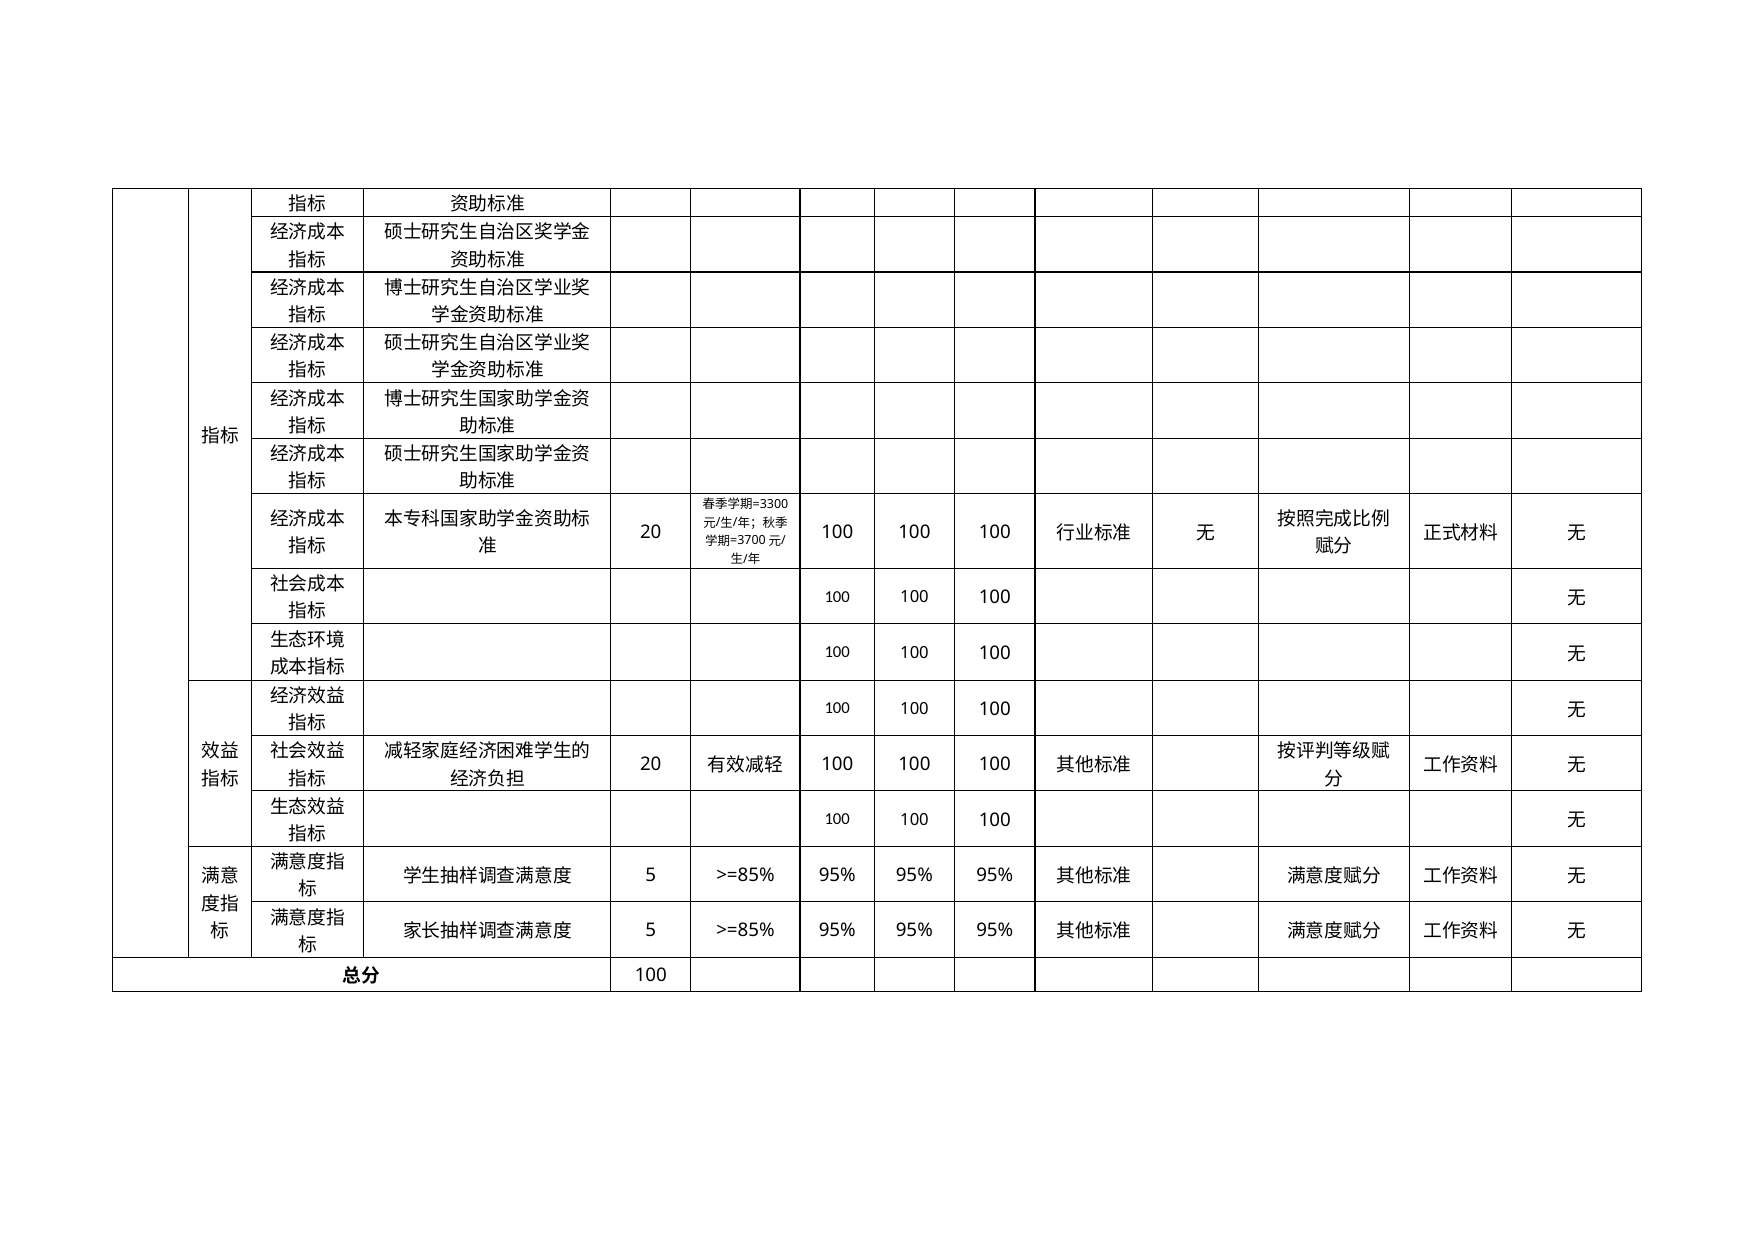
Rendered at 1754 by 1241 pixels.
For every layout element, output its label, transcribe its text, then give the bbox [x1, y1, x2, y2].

table_cell 按评判等级赋分 [1259, 736, 1409, 790]
table_cell 家长抽样调查满意度 [364, 902, 610, 957]
table_cell [1410, 189, 1511, 216]
table_cell [1259, 328, 1409, 382]
table_cell [1153, 328, 1258, 382]
table_cell [1036, 958, 1152, 991]
table_cell [1153, 383, 1258, 438]
table_cell [1410, 217, 1511, 271]
table_cell [611, 189, 690, 216]
table_cell 博士研究生自治区奖学金资助标准 [364, 189, 610, 216]
table_cell 满意度指标 [252, 902, 363, 957]
table_cell [1259, 624, 1409, 679]
table_cell 95% [875, 902, 954, 957]
table_cell >=85% [691, 847, 799, 901]
table_cell [691, 569, 799, 623]
table_cell 95% [875, 847, 954, 901]
table_cell [875, 189, 954, 216]
table_cell [1036, 439, 1152, 493]
table_cell 减轻家庭经济困难学生的经济负担 [364, 736, 610, 790]
table_cell [1259, 958, 1409, 991]
table_cell 正式材料 [1410, 494, 1511, 568]
table_cell [801, 189, 874, 216]
table_cell [955, 958, 1034, 991]
table_cell [1512, 383, 1641, 438]
table_cell 无 [1512, 681, 1641, 735]
table_cell [1036, 189, 1152, 216]
table_cell 100 [801, 624, 874, 679]
table_cell [1259, 383, 1409, 438]
table_cell [1259, 273, 1409, 327]
table_cell 春季学期=3300元/生/年；秋季学期=3700元/生/年 [691, 494, 799, 568]
table_cell [1410, 273, 1511, 327]
table_cell [691, 958, 799, 991]
table_cell 其他标准 [1036, 736, 1152, 790]
table_cell [1512, 328, 1641, 382]
table_cell [1410, 681, 1511, 735]
table_cell 总分 [113, 958, 610, 991]
table_cell [1410, 328, 1511, 382]
table_cell [611, 681, 690, 735]
table_cell [691, 273, 799, 327]
table_cell [1036, 273, 1152, 327]
table_cell 博士研究生自治区学业奖学金资助标准 [364, 273, 610, 327]
table_cell [1410, 624, 1511, 679]
table_cell [1512, 217, 1641, 271]
table_cell 经济成本指标 [252, 189, 363, 216]
table_cell 100 [955, 791, 1034, 846]
table_cell 100 [611, 958, 690, 991]
table_cell [364, 791, 610, 846]
table_cell [1259, 439, 1409, 493]
table_cell 经济效益指标 [252, 681, 363, 735]
table_cell 100 [801, 569, 874, 623]
table_cell 无 [1512, 494, 1641, 568]
table_cell 100 [801, 494, 874, 568]
table_cell 95% [801, 902, 874, 957]
table_cell [1153, 736, 1258, 790]
table_cell 5 [611, 847, 690, 901]
table_cell 无 [1512, 736, 1641, 790]
table_cell [611, 791, 690, 846]
table_cell [1153, 958, 1258, 991]
table_cell 100 [801, 791, 874, 846]
table_cell [364, 569, 610, 623]
table_cell [691, 217, 799, 271]
table_cell 100 [875, 569, 954, 623]
table_cell [875, 958, 954, 991]
table_cell 经济成本指标 [252, 217, 363, 271]
table_cell 100 [875, 791, 954, 846]
table_cell 经济成本指标 [252, 383, 363, 438]
table_cell [875, 328, 954, 382]
table_cell 行业标准 [1036, 494, 1152, 568]
table_cell [1036, 383, 1152, 438]
table_cell [1036, 681, 1152, 735]
table_cell 100 [875, 494, 954, 568]
table_cell 95% [801, 847, 874, 901]
table_cell 无 [1512, 624, 1641, 679]
table_cell 100 [875, 736, 954, 790]
table_cell [955, 328, 1034, 382]
table_cell [691, 439, 799, 493]
table_cell 满意度指标 [252, 847, 363, 901]
table_cell [1036, 328, 1152, 382]
table_cell [691, 624, 799, 679]
table_cell 经济成本指标 [252, 439, 363, 493]
table_cell [955, 189, 1034, 216]
table_cell [875, 273, 954, 327]
table_cell 硕士研究生国家助学金资助标准 [364, 439, 610, 493]
table_cell [1512, 958, 1641, 991]
table_cell 工作资料 [1410, 847, 1511, 901]
table_cell 100 [955, 624, 1034, 679]
table_cell [1259, 681, 1409, 735]
table_cell [611, 383, 690, 438]
table_cell [1410, 383, 1511, 438]
table_cell [955, 383, 1034, 438]
table_cell [1153, 569, 1258, 623]
table_cell [1410, 569, 1511, 623]
table_cell [1410, 958, 1511, 991]
table_cell [1410, 439, 1511, 493]
table_cell [875, 439, 954, 493]
table_cell 无 [1512, 791, 1641, 846]
table_cell 学生抽样调查满意度 [364, 847, 610, 901]
table_cell [1153, 624, 1258, 679]
table_cell 工作资料 [1410, 902, 1511, 957]
table_cell [611, 624, 690, 679]
table_cell [364, 681, 610, 735]
table_cell [611, 439, 690, 493]
table_cell 95% [955, 847, 1034, 901]
table_cell 社会成本指标 [252, 569, 363, 623]
table_cell 20 [611, 736, 690, 790]
table_cell 效益指标 [189, 681, 251, 846]
table_cell 100 [801, 736, 874, 790]
table_cell 博士研究生国家助学金资助标准 [364, 383, 610, 438]
table_cell [1512, 273, 1641, 327]
table_cell 硕士研究生自治区学业奖学金资助标准 [364, 328, 610, 382]
table_cell 有效减轻 [691, 736, 799, 790]
table_cell [611, 273, 690, 327]
table_cell 100 [875, 624, 954, 679]
table_cell [1036, 569, 1152, 623]
table_cell 20 [611, 494, 690, 568]
table_cell 硕士研究生自治区奖学金资助标准 [364, 217, 610, 271]
table_cell [875, 217, 954, 271]
table_cell [801, 328, 874, 382]
table_cell [1153, 439, 1258, 493]
table_cell [955, 273, 1034, 327]
table_cell 生态环境成本指标 [252, 624, 363, 679]
table_cell 按照完成比例赋分 [1259, 494, 1409, 568]
table_cell [1153, 791, 1258, 846]
table_cell [691, 791, 799, 846]
table_cell [875, 383, 954, 438]
table_cell [1259, 791, 1409, 846]
table_cell 100 [955, 494, 1034, 568]
table_cell [1153, 273, 1258, 327]
table_cell >=85% [691, 902, 799, 957]
table_cell [691, 328, 799, 382]
table_cell [1512, 439, 1641, 493]
table_cell [1153, 189, 1258, 216]
table_cell 无 [1153, 494, 1258, 568]
table_cell [1259, 569, 1409, 623]
table_cell 无 [1512, 847, 1641, 901]
table_cell [801, 217, 874, 271]
table_cell [801, 383, 874, 438]
table_cell [611, 217, 690, 271]
table_cell [955, 217, 1034, 271]
table_cell 满意度赋分 [1259, 847, 1409, 901]
table_cell [955, 439, 1034, 493]
table_cell 其他标准 [1036, 847, 1152, 901]
table_cell 经济成本指标 [252, 328, 363, 382]
table_cell [1036, 624, 1152, 679]
table_cell [1036, 217, 1152, 271]
table_cell 无 [1512, 569, 1641, 623]
table_cell 100 [875, 681, 954, 735]
table_cell [1259, 189, 1409, 216]
table_cell 成本指标 [189, 189, 251, 679]
table_cell 100 [955, 569, 1034, 623]
table_cell 经济成本指标 [252, 494, 363, 568]
table_cell 95% [955, 902, 1034, 957]
table_cell [611, 328, 690, 382]
table_cell [1036, 791, 1152, 846]
table_cell [691, 383, 799, 438]
table_cell 其他标准 [1036, 902, 1152, 957]
table_cell 生态效益指标 [252, 791, 363, 846]
table_cell [1153, 847, 1258, 901]
table_cell 满意度赋分 [1259, 902, 1409, 957]
table_cell [1259, 217, 1409, 271]
table_cell [801, 439, 874, 493]
table_cell 经济成本指标 [252, 273, 363, 327]
table_cell [691, 189, 799, 216]
table_cell [364, 624, 610, 679]
table_cell 满意度指标 [189, 847, 251, 957]
table_cell [1153, 217, 1258, 271]
table_cell 100 [955, 736, 1034, 790]
table_cell 本专科国家助学金资助标准 [364, 494, 610, 568]
table_cell [801, 958, 874, 991]
table_cell [611, 569, 690, 623]
table_cell [1512, 189, 1641, 216]
table_cell 100 [955, 681, 1034, 735]
table_cell [801, 273, 874, 327]
table_cell [691, 681, 799, 735]
table_cell 100 [801, 681, 874, 735]
table_cell 工作资料 [1410, 736, 1511, 790]
table_cell 社会效益指标 [252, 736, 363, 790]
table_cell 无 [1512, 902, 1641, 957]
table_cell [1410, 791, 1511, 846]
table_cell [1153, 681, 1258, 735]
table_cell [1153, 902, 1258, 957]
table_cell 5 [611, 902, 690, 957]
